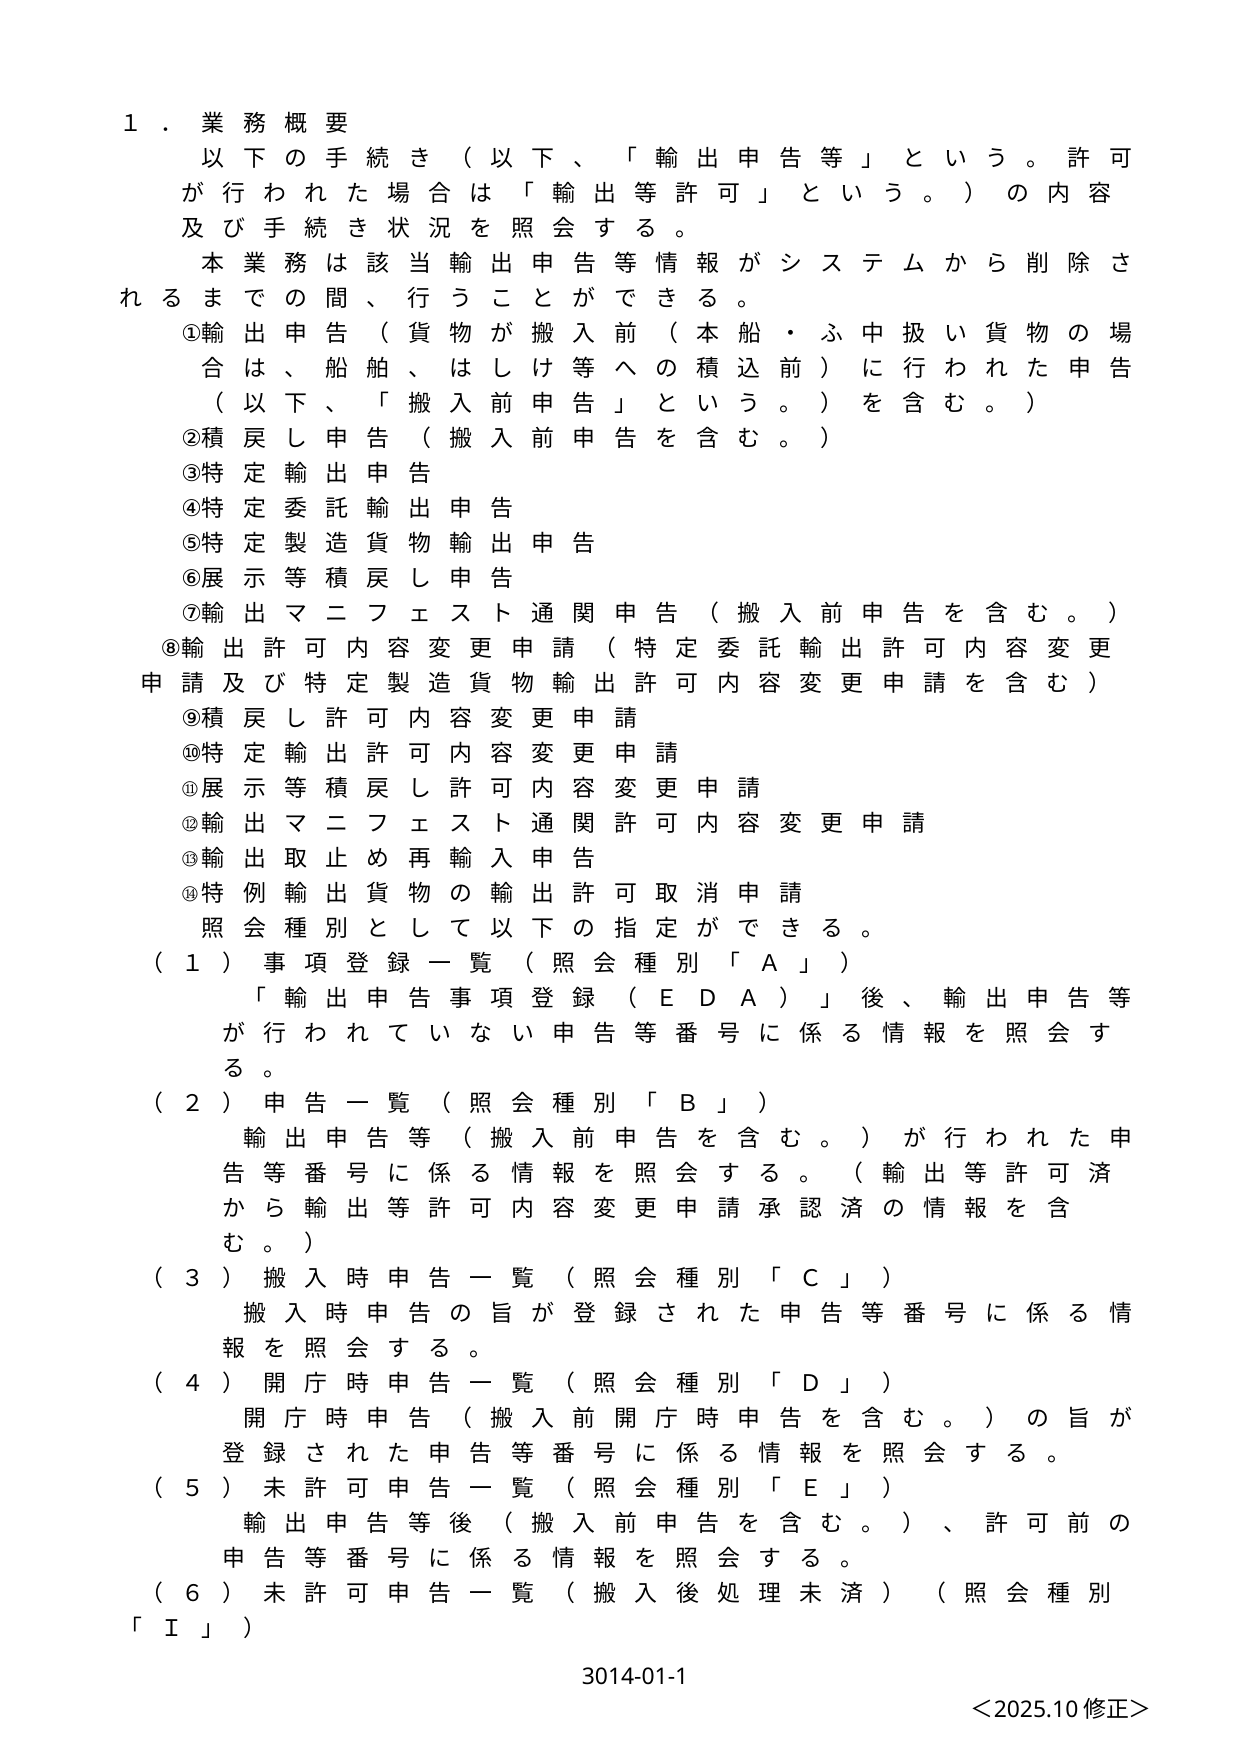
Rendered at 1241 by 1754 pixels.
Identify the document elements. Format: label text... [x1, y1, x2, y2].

text ①輸出申告（貨物が搬入前（本船・ふ中扱い貨物の場合は、船舶、はしけ等への積込前）に行われた申告（以下、「搬入前申告」という。）を含む。） [161, 314, 1150, 419]
text 搬入時申告の旨が登録された申告等番号に係る情報を照会する。 [202, 1294, 1150, 1364]
text ⑭特例輸出貨物の輸出許可取消申請 [119, 874, 1150, 909]
text 以下の手続き（以下、「輸出申告等」という。許可が行われた場合は「輸出等許可」という。）の内容及び手続き状況を照会する。 [161, 139, 1150, 244]
text ⑥展示等積戻し申告 [119, 559, 1150, 594]
text ⑨積戻し許可内容変更申請 [119, 699, 1150, 734]
text ⑧輸出許可内容変更申請（特定委託輸出許可内容変更申請及び特定製造貨物輸出許可内容変更申請を含む） [140, 629, 1150, 699]
text ④特定委託輸出申告 [119, 489, 1150, 524]
text （４）開庁時申告一覧（照会種別「Ｄ」） [119, 1364, 1150, 1399]
text 輸出申告等後（搬入前申告を含む。）、許可前の申告等番号に係る情報を照会する。 [202, 1504, 1150, 1574]
text ⑩特定輸出許可内容変更申請 [119, 734, 1150, 769]
text （２）申告一覧（照会種別「Ｂ」） [119, 1084, 1150, 1119]
text 「輸出申告事項登録（ＥＤＡ）」後、輸出申告等が行われていない申告等番号に係る情報を照会する。 [202, 979, 1150, 1084]
text １．業務概要 [119, 104, 1150, 139]
text ⑤特定製造貨物輸出申告 [119, 524, 1150, 559]
text 輸出申告等（搬入前申告を含む。）が行われた申告等番号に係る情報を照会する。（輸出等許可済から輸出等許可内容変更申請承認済の情報を含む。） [202, 1119, 1150, 1259]
text ⑫輸出マニフェスト通関許可内容変更申請 [119, 804, 1150, 839]
text （３）搬入時申告一覧（照会種別「Ｃ」） [119, 1259, 1150, 1294]
text 本業務は該当輸出申告等情報がシステムから削除されるまでの間、行うことができる。 [119, 244, 1150, 314]
text （１）事項登録一覧（照会種別「Ａ」） [119, 944, 1150, 979]
text 照会種別として以下の指定ができる。 [119, 909, 1150, 944]
text （５）未許可申告一覧（照会種別「Ｅ」） [119, 1469, 1150, 1504]
text ③特定輸出申告 [119, 454, 1150, 489]
text （６）未許可申告一覧（搬入後処理未済）（照会種別「Ｉ」） [119, 1574, 1150, 1644]
text ⑪展示等積戻し許可内容変更申請 [119, 769, 1150, 804]
text ⑦輸出マニフェスト通関申告（搬入前申告を含む。） [119, 594, 1150, 629]
text 開庁時申告（搬入前開庁時申告を含む。）の旨が登録された申告等番号に係る情報を照会する。 [202, 1399, 1150, 1469]
text ⑬輸出取止め再輸入申告 [119, 839, 1150, 874]
text ②積戻し申告（搬入前申告を含む。） [119, 419, 1150, 454]
